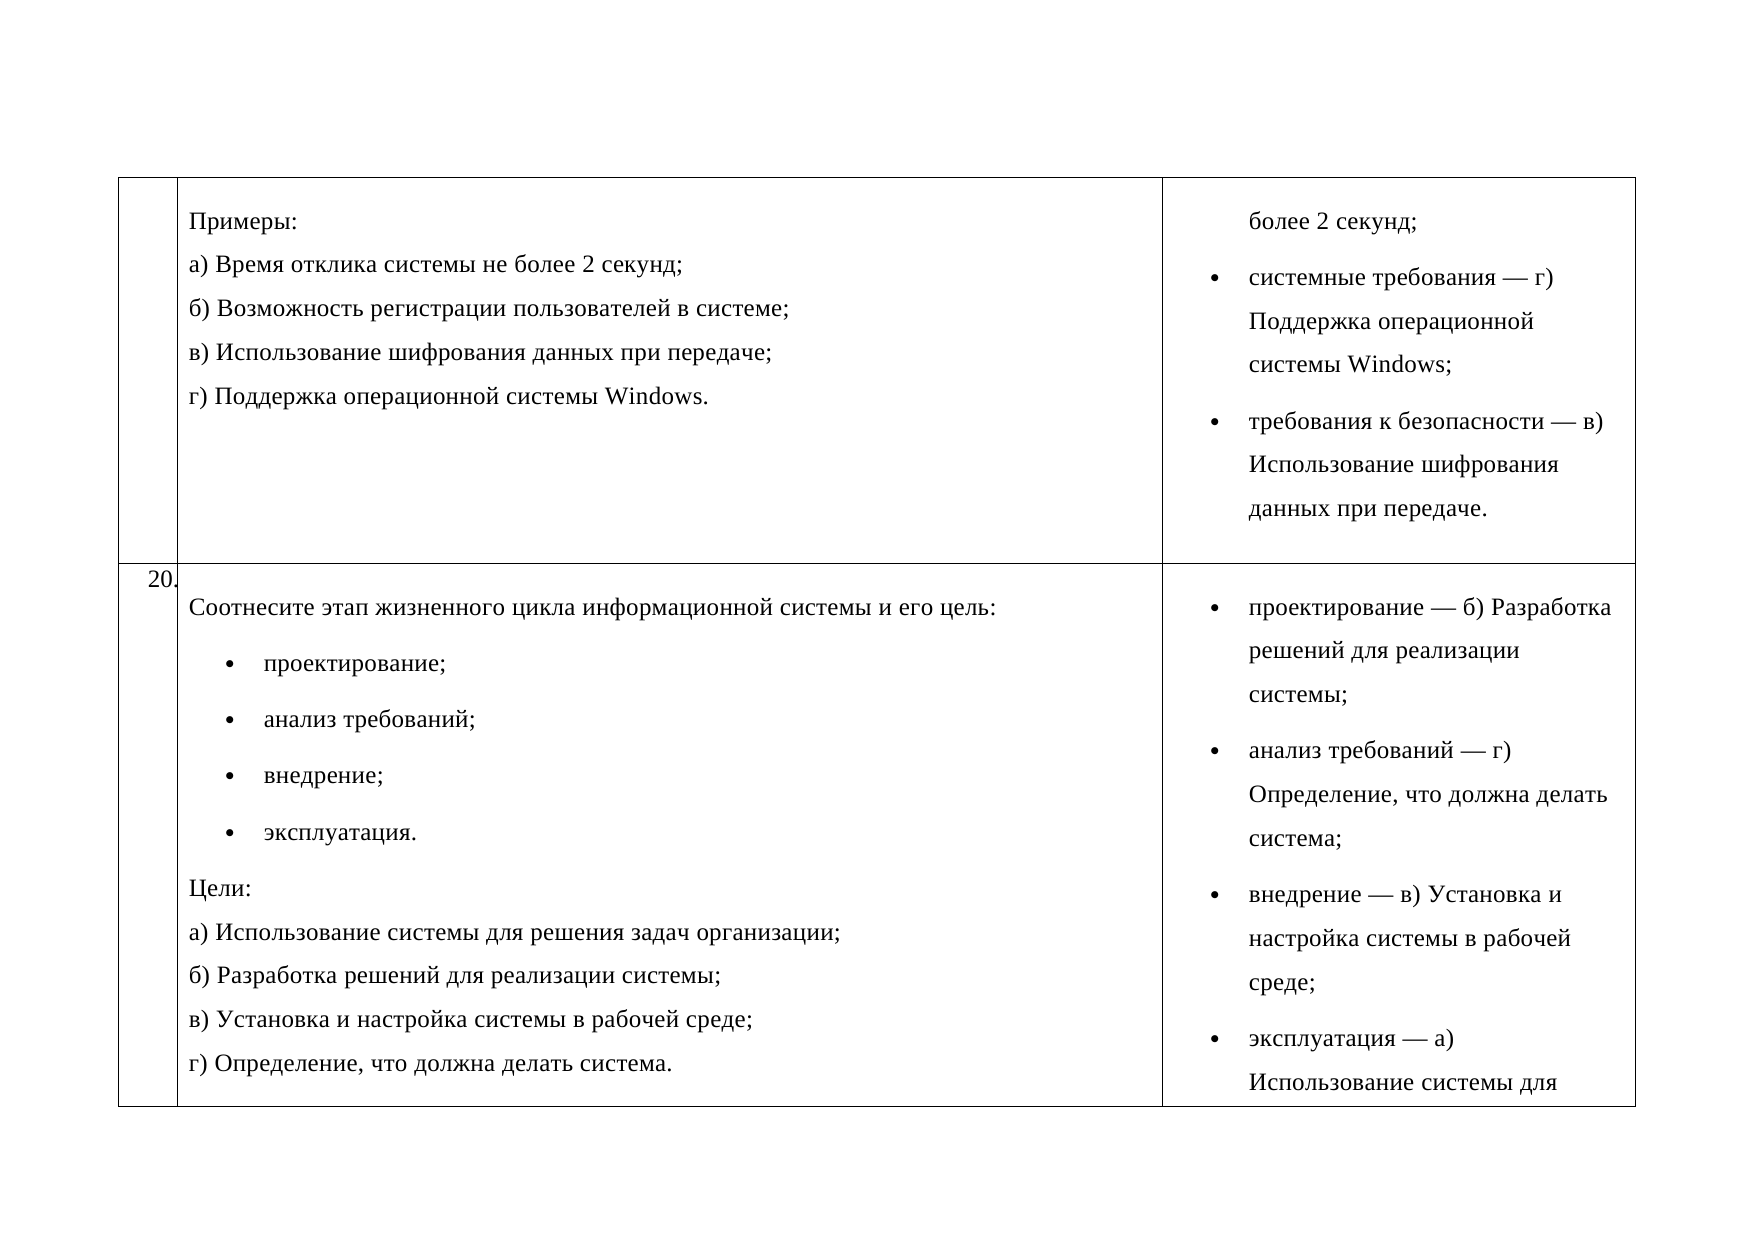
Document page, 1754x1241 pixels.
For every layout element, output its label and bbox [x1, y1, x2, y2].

table_cell [1163, 178, 1635, 563]
table_cell [178, 564, 1162, 1106]
table_cell [119, 564, 177, 1106]
table_cell [1163, 564, 1635, 1106]
table_cell [119, 178, 177, 563]
table_cell [178, 178, 1162, 563]
